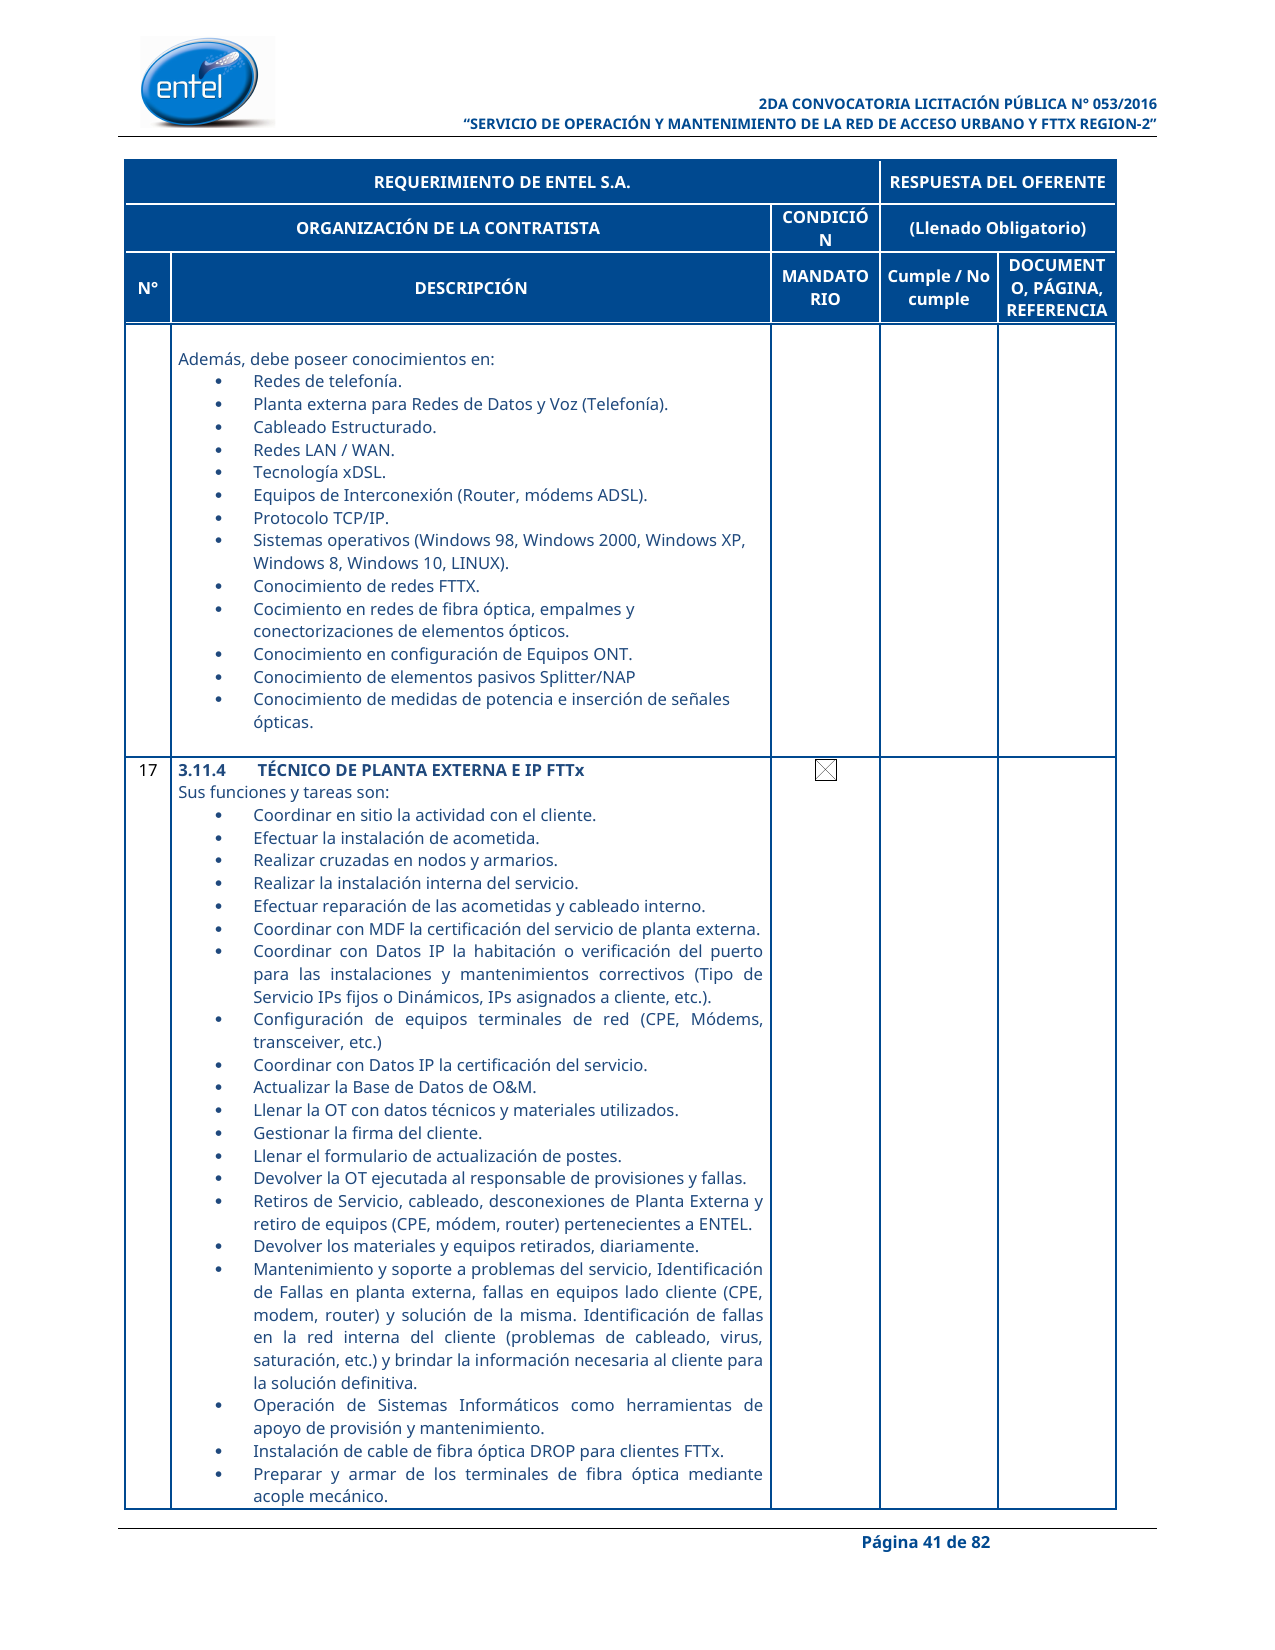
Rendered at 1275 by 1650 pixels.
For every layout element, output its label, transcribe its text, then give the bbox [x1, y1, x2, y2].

picture [140, 36, 276, 128]
table_cell ORGANIZACIÓN DE LA CONTRATISTA [126, 205, 770, 251]
table_cell [881, 758, 997, 1507]
table_cell 17 [126, 758, 170, 1507]
table_cell DESCRIPCIÓN [172, 253, 770, 322]
table_cell DOCUMENTO, PÁGINA, REFERENCIA [999, 253, 1115, 322]
table_cell [772, 758, 879, 1507]
table_cell [772, 325, 879, 756]
table_cell Cumple / No cumple [881, 253, 997, 322]
table_cell N° [126, 253, 170, 322]
table_header RESPUESTA DEL OFERENTE [881, 161, 1115, 203]
table_cell [881, 325, 997, 756]
table_cell MANDATORIO [772, 253, 879, 322]
table_cell (Llenado Obligatorio) [881, 205, 1115, 251]
table_cell CONDICIÓN [772, 205, 879, 251]
table_cell 16 [126, 325, 170, 756]
table_header REQUERIMIENTO DE ENTEL S.A. [126, 161, 879, 203]
table_cell [999, 325, 1115, 756]
table_cell [999, 758, 1115, 1507]
